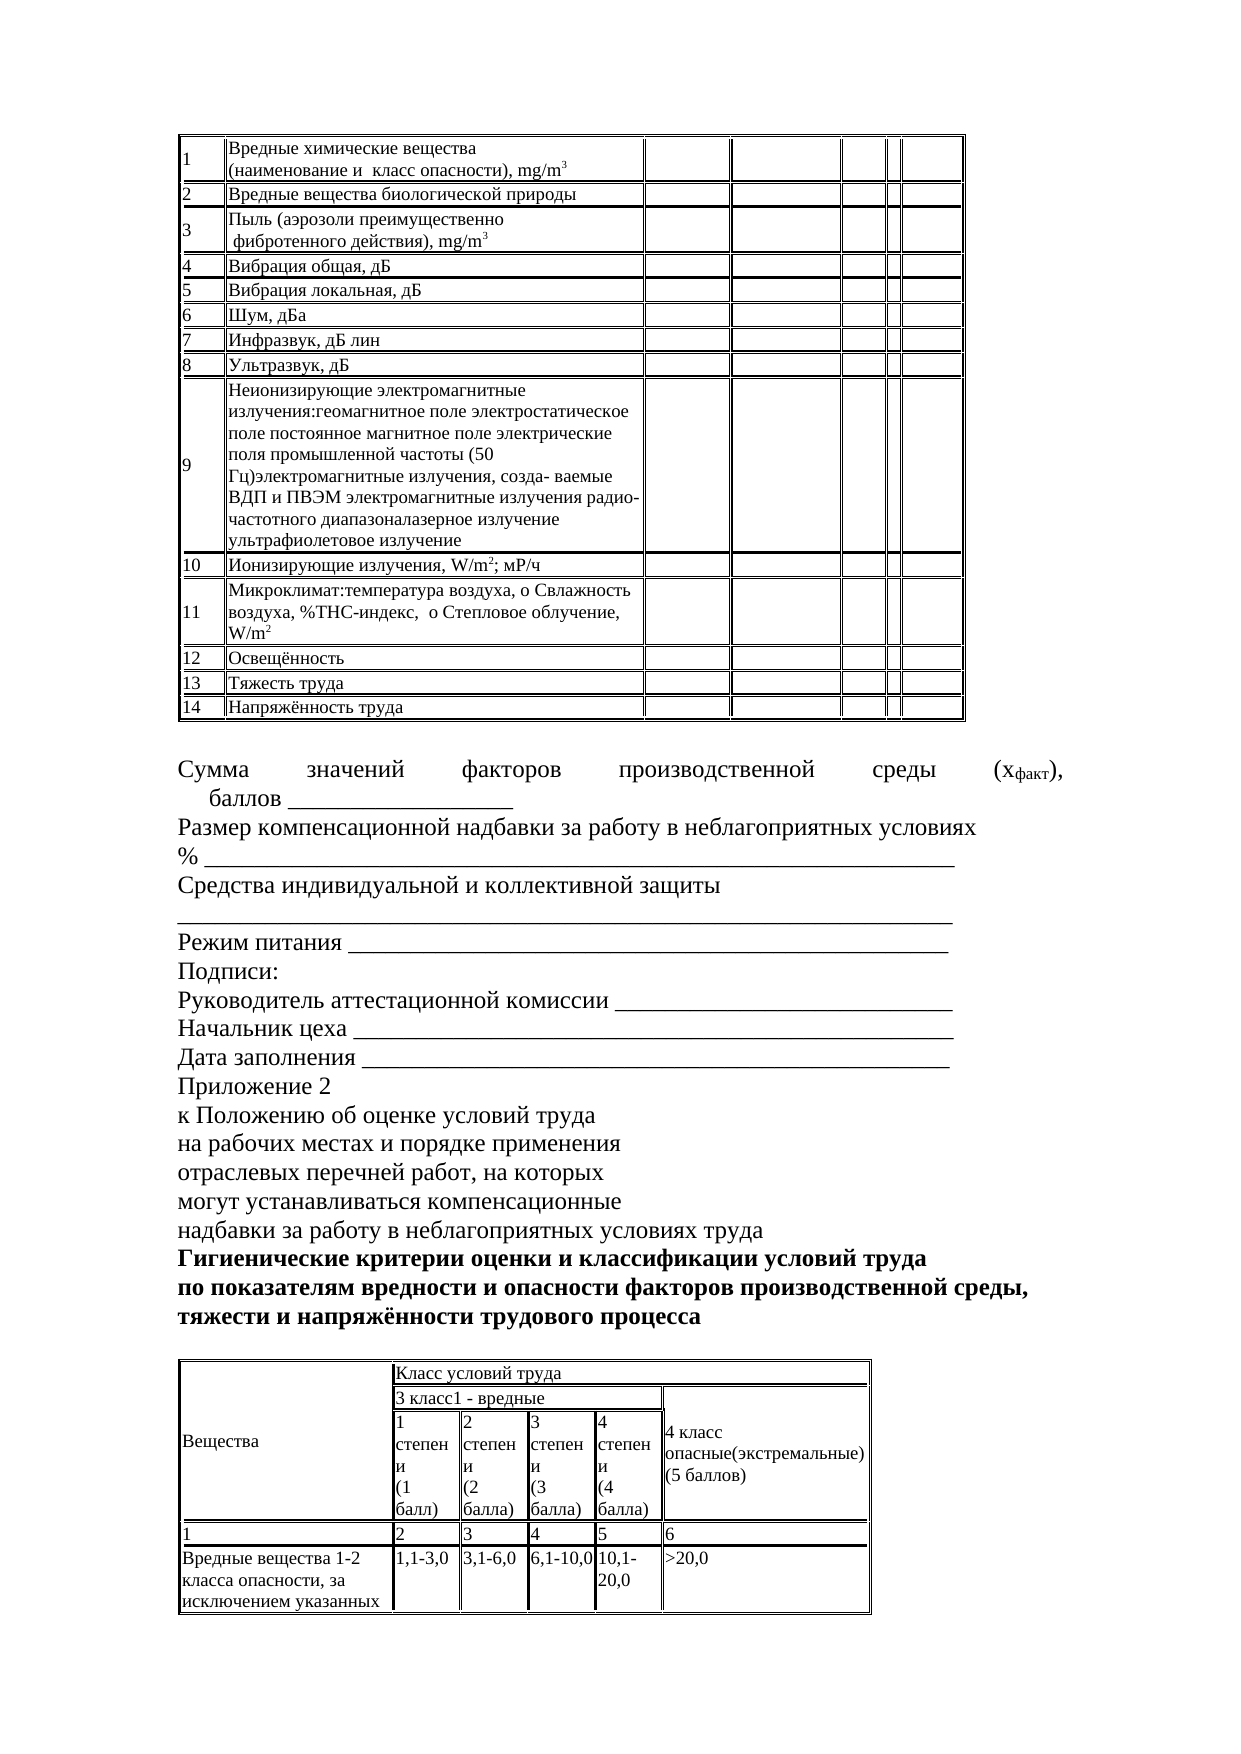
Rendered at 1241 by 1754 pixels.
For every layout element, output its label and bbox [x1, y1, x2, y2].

table_cell [162, 118, 1136, 1631]
